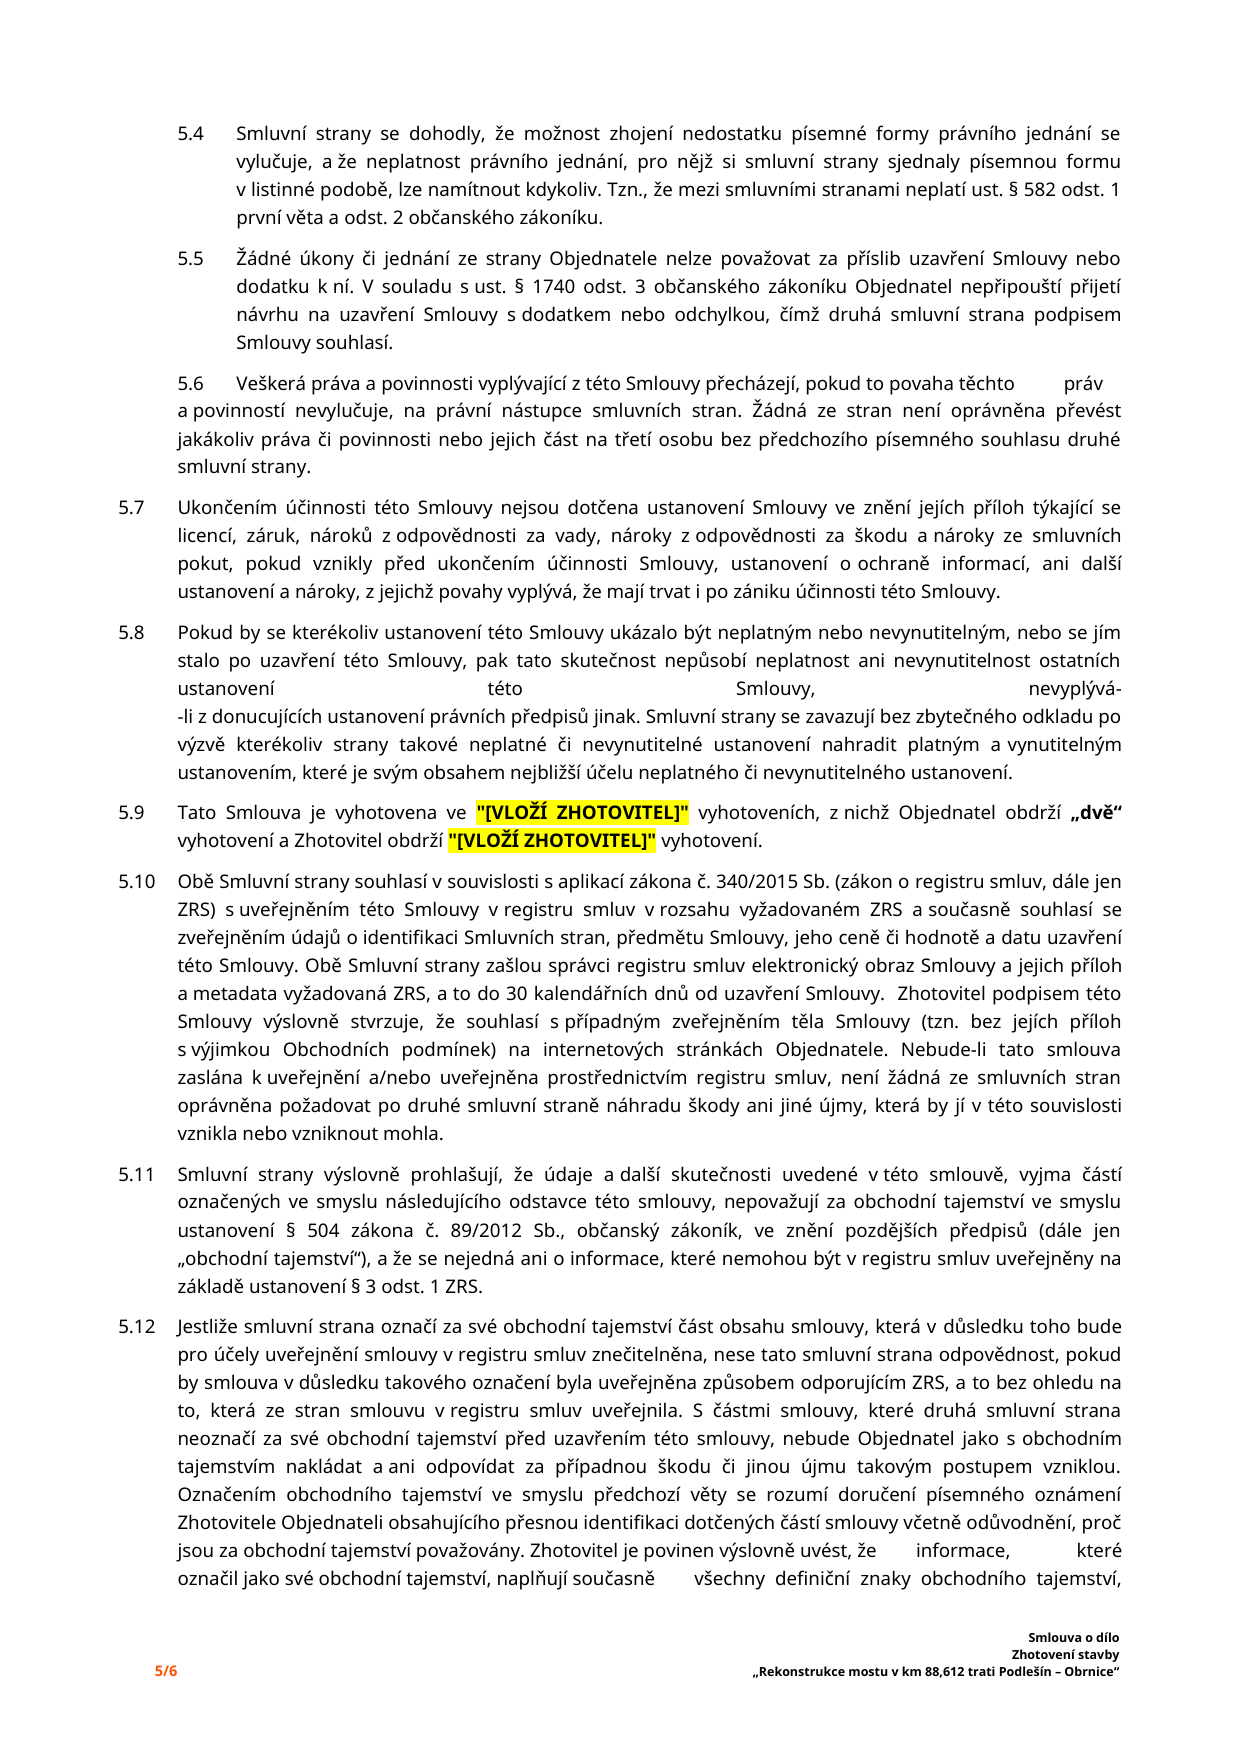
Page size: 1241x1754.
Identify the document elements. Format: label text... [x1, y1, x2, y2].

text Pokud by se kterékoliv ustanovení této Smlouvy ukázalo být neplatným nebo nevynutitelným, nebo se jím stalo po uzavření této Smlouvy, pak tato skutečnost nepůsobí neplatnost ani nevynutitelnost ostatních ustanovení této Smlouvy, nevyplývá- -li z donucujících ustanovení právních předpisů jinak. Smluvní strany se zavazují bez zbytečného odkladu po výzvě kterékoliv strany takové neplatné či nevynutitelné ustanovení nahradit platným a vynutitelným ustanovením, které je svým obsahem nejbližší účelu neplatného či nevynutitelného ustanovení. [118, 619, 1122, 784]
text Tato Smlouva je vyhotovena ve "[VLOŽÍ ZHOTOVITEL]" vyhotoveních, z nichž Objednatel obdrží „dvě“ vyhotovení a Zhotovitel obdrží "[VLOŽÍ ZHOTOVITEL]" vyhotovení. [118, 799, 1122, 853]
text Veškerá práva a povinnosti vyplývající z této Smlouvy přecházejí, pokud to povaha těchto práv a povinností nevylučuje, na právní nástupce smluvních stran. Žádná ze stran není oprávněna převést jakákoliv práva či povinnosti nebo jejich část na třetí osobu bez předchozího písemného souhlasu druhé smluvní strany. [177, 370, 1122, 479]
text Žádné úkony či jednání ze strany Objednatele nelze považovat za příslib uzavření Smlouvy nebo dodatku k ní. V souladu s ust. § 1740 odst. 3 občanského zákoníku Objednatel nepřipouští přijetí návrhu na uzavření Smlouvy s dodatkem nebo odchylkou, čímž druhá smluvní strana podpisem Smlouvy souhlasí. [177, 245, 1122, 355]
text Smluvní strany se dohodly, že možnost zhojení nedostatku písemné formy právního jednání se vylučuje, a že neplatnost právního jednání, pro nějž si smluvní strany sjednaly písemnou formu v listinné podobě, lze namítnout kdykoliv. Tzn., že mezi smluvními stranami neplatí ust. § 582 odst. 1 první věta a odst. 2 občanského zákoníku. [177, 121, 1122, 230]
text Obě Smluvní strany souhlasí v souvislosti s aplikací zákona č. 340/2015 Sb. (zákon o registru smluv, dále jen ZRS) s uveřejněním této Smlouvy v registru smluv v rozsahu vyžadovaném ZRS a současně souhlasí se zveřejněním údajů o identifikaci Smluvních stran, předmětu Smlouvy, jeho ceně či hodnotě a datu uzavření této Smlouvy. Obě Smluvní strany zašlou správci registru smluv elektronický obraz Smlouvy a jejich příloh a metadata vyžadovaná ZRS, a to do 30 kalendářních dnů od uzavření Smlouvy. Zhotovitel podpisem této Smlouvy výslovně stvrzuje, že souhlasí s případným zveřejněním těla Smlouvy (tzn. bez jejích příloh s výjimkou Obchodních podmínek) na internetových stránkách Objednatele. Nebude-li tato smlouva zaslána k uveřejnění a/nebo uveřejněna prostřednictvím registru smluv, není žádná ze smluvních stran oprávněna požadovat po druhé smluvní straně náhradu škody ani jiné újmy, která by jí v této souvislosti vznikla nebo vzniknout mohla. [118, 868, 1122, 1146]
text Ukončením účinnosti této Smlouvy nejsou dotčena ustanovení Smlouvy ve znění jejích příloh týkající se licencí, záruk, nároků z odpovědnosti za vady, nároky z odpovědnosti za škodu a nároky ze smluvních pokut, pokud vznikly před ukončením účinnosti Smlouvy, ustanovení o ochraně informací, ani další ustanovení a nároky, z jejichž povahy vyplývá, že mají trvat i po zániku účinnosti této Smlouvy. [118, 494, 1122, 604]
text Smluvní strany výslovně prohlašují, že údaje a další skutečnosti uvedené v této smlouvě, vyjma částí označených ve smyslu následujícího odstavce této smlouvy, nepovažují za obchodní tajemství ve smyslu ustanovení § 504 zákona č. 89/2012 Sb., občanský zákoník, ve znění pozdějších předpisů (dále jen „obchodní tajemství“), a že se nejedná ani o informace, které nemohou být v registru smluv uveřejněny na základě ustanovení § 3 odst. 1 ZRS. [118, 1161, 1122, 1298]
